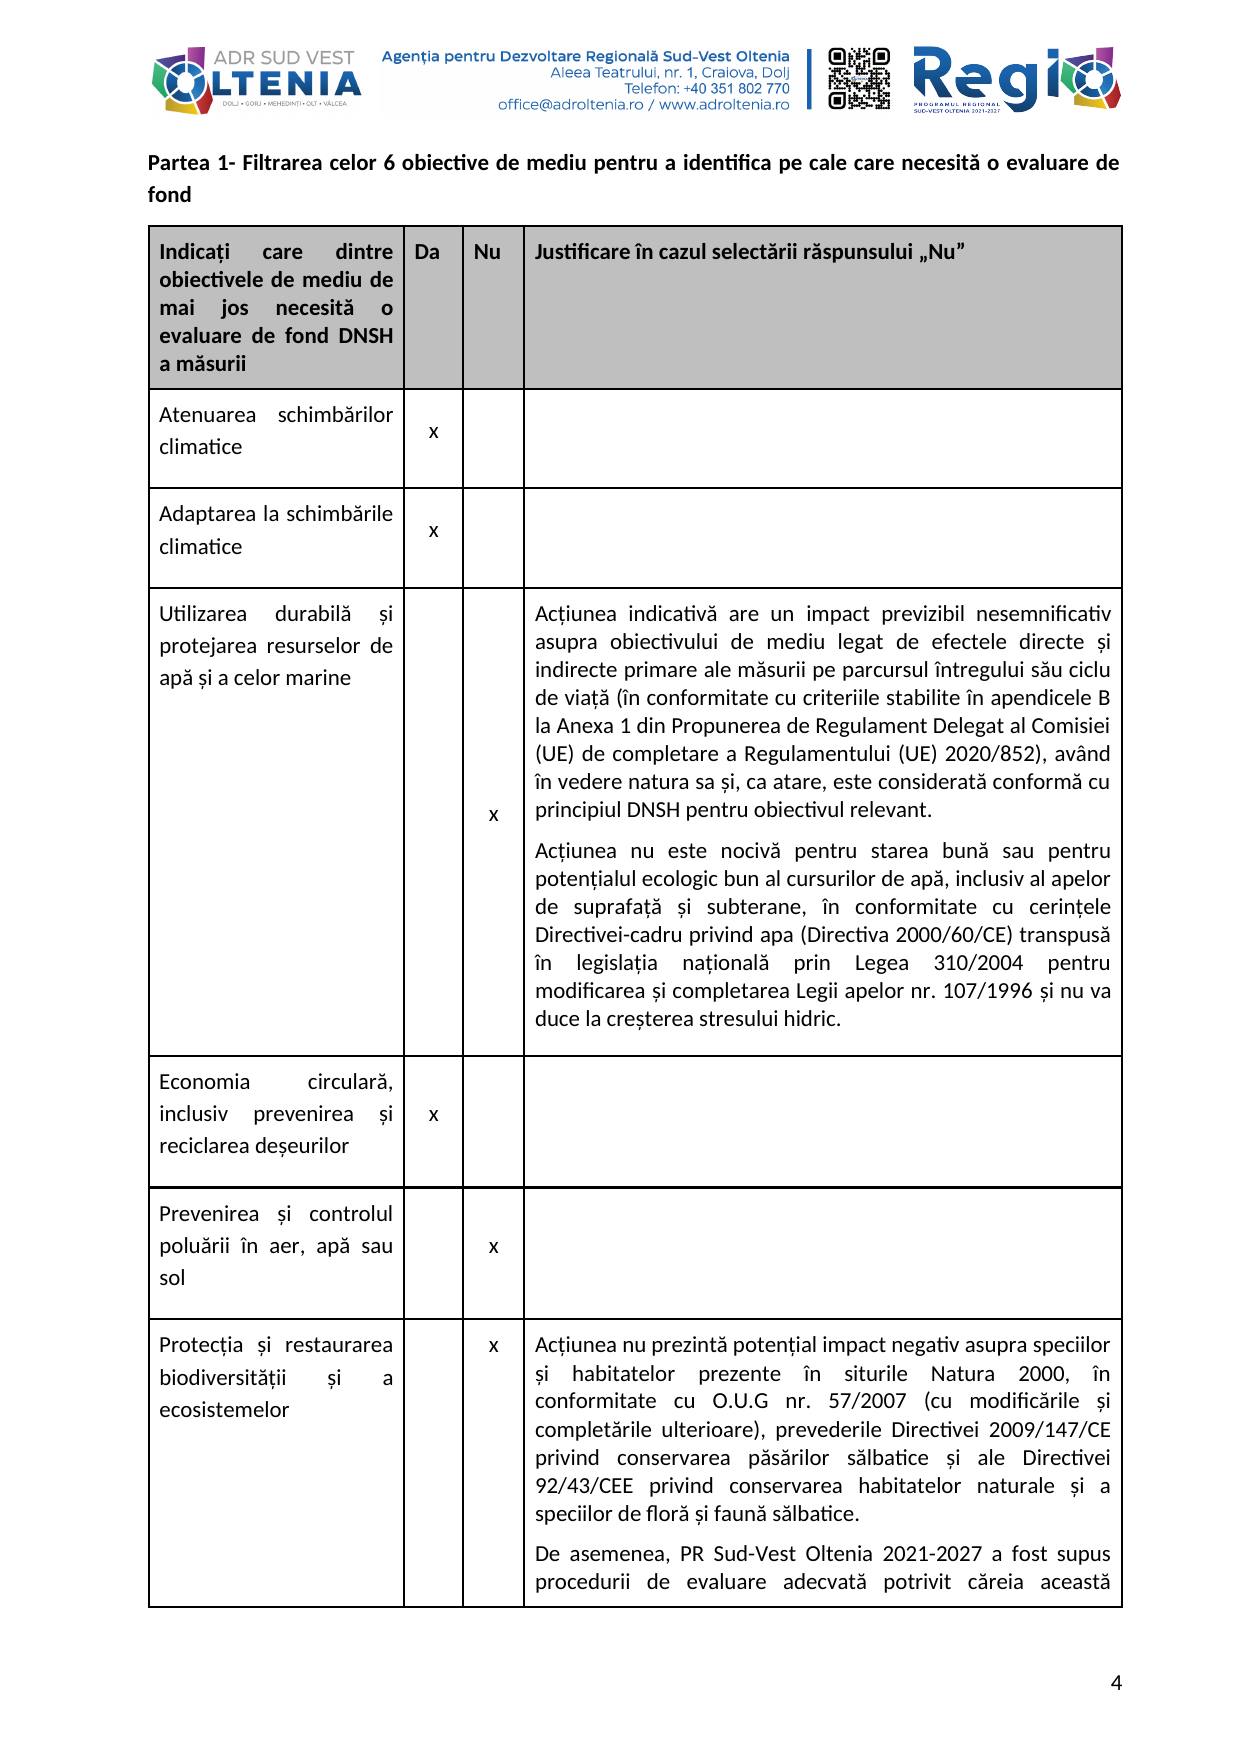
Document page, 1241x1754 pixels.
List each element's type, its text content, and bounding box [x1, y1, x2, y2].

table_header Da [405, 227, 462, 388]
text Partea 1- Filtrarea celor 6 obiective de mediu pentru a identifica pe cale care necesită o evaluare de fond [148, 148, 1122, 208]
table_cell [464, 1057, 523, 1186]
picture [911, 45, 1122, 116]
table_header Nu [464, 227, 523, 388]
table_cell Acțiunea indicativă are un impact previzibil nesemnificativ asupra obiectivului de mediu legat de efectele directe și indirecte primare ale măsurii pe parcursul întregului său ciclu de viață (în conformitate cu criteriile stabilite în apendicele B la Anexa 1 din Propunerea de Regulament Delegat al Comisiei (UE) de completare a Regulamentului (UE) 2020/852), având în vedere natura sa și, ca atare, este considerată conformă cu principiul DNSH pentru obiectivul relevant. Acțiunea nu este nocivă pentru starea bună sau pentru potențialul ecologic bun al cursurilor de apă, inclusiv al apelor de suprafață și subterane, în conformitate cu cerințele Directivei-cadru privind apa (Directiva 2000/60/CE) transpusă în legislația națională prin Legea 310/2004 pentru modificarea şi completarea Legii apelor nr. 107/1996 și nu va duce la creșterea stresului hidric. [525, 589, 1121, 1055]
table_cell [525, 390, 1121, 487]
table_cell Atenuarea schimbărilor climatice [150, 390, 403, 487]
table_cell [405, 589, 462, 1055]
table_header Justificare în cazul selectării răspunsului „Nu” [525, 227, 1121, 388]
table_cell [525, 1320, 1121, 1606]
table_cell Economia circulară, inclusiv prevenirea și reciclarea deșeurilor [150, 1057, 403, 1186]
table_header Indicați care dintre obiectivele de mediu de mai jos necesită o evaluare de fond DNSH a măsurii [150, 227, 403, 388]
table_cell x [464, 1189, 523, 1318]
table_cell [464, 489, 523, 587]
table_cell [525, 489, 1121, 587]
table_cell Utilizarea durabilă și protejarea resurselor de apă și a celor marine [150, 589, 403, 1055]
table_cell x [464, 1320, 523, 1606]
table_cell [405, 1320, 462, 1606]
table_cell [464, 390, 523, 487]
table_cell x [405, 1057, 462, 1186]
picture [152, 45, 363, 116]
table_cell [525, 1057, 1121, 1186]
picture [379, 45, 895, 116]
table_cell x [405, 390, 462, 487]
table_cell [525, 1189, 1121, 1318]
table_cell [405, 1189, 462, 1318]
table_cell x [464, 589, 523, 1055]
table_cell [150, 1320, 403, 1606]
table_cell Prevenirea și controlul poluării în aer, apă sau sol [150, 1189, 403, 1318]
table_cell Adaptarea la schimbările climatice [150, 489, 403, 587]
table_cell x [405, 489, 462, 587]
